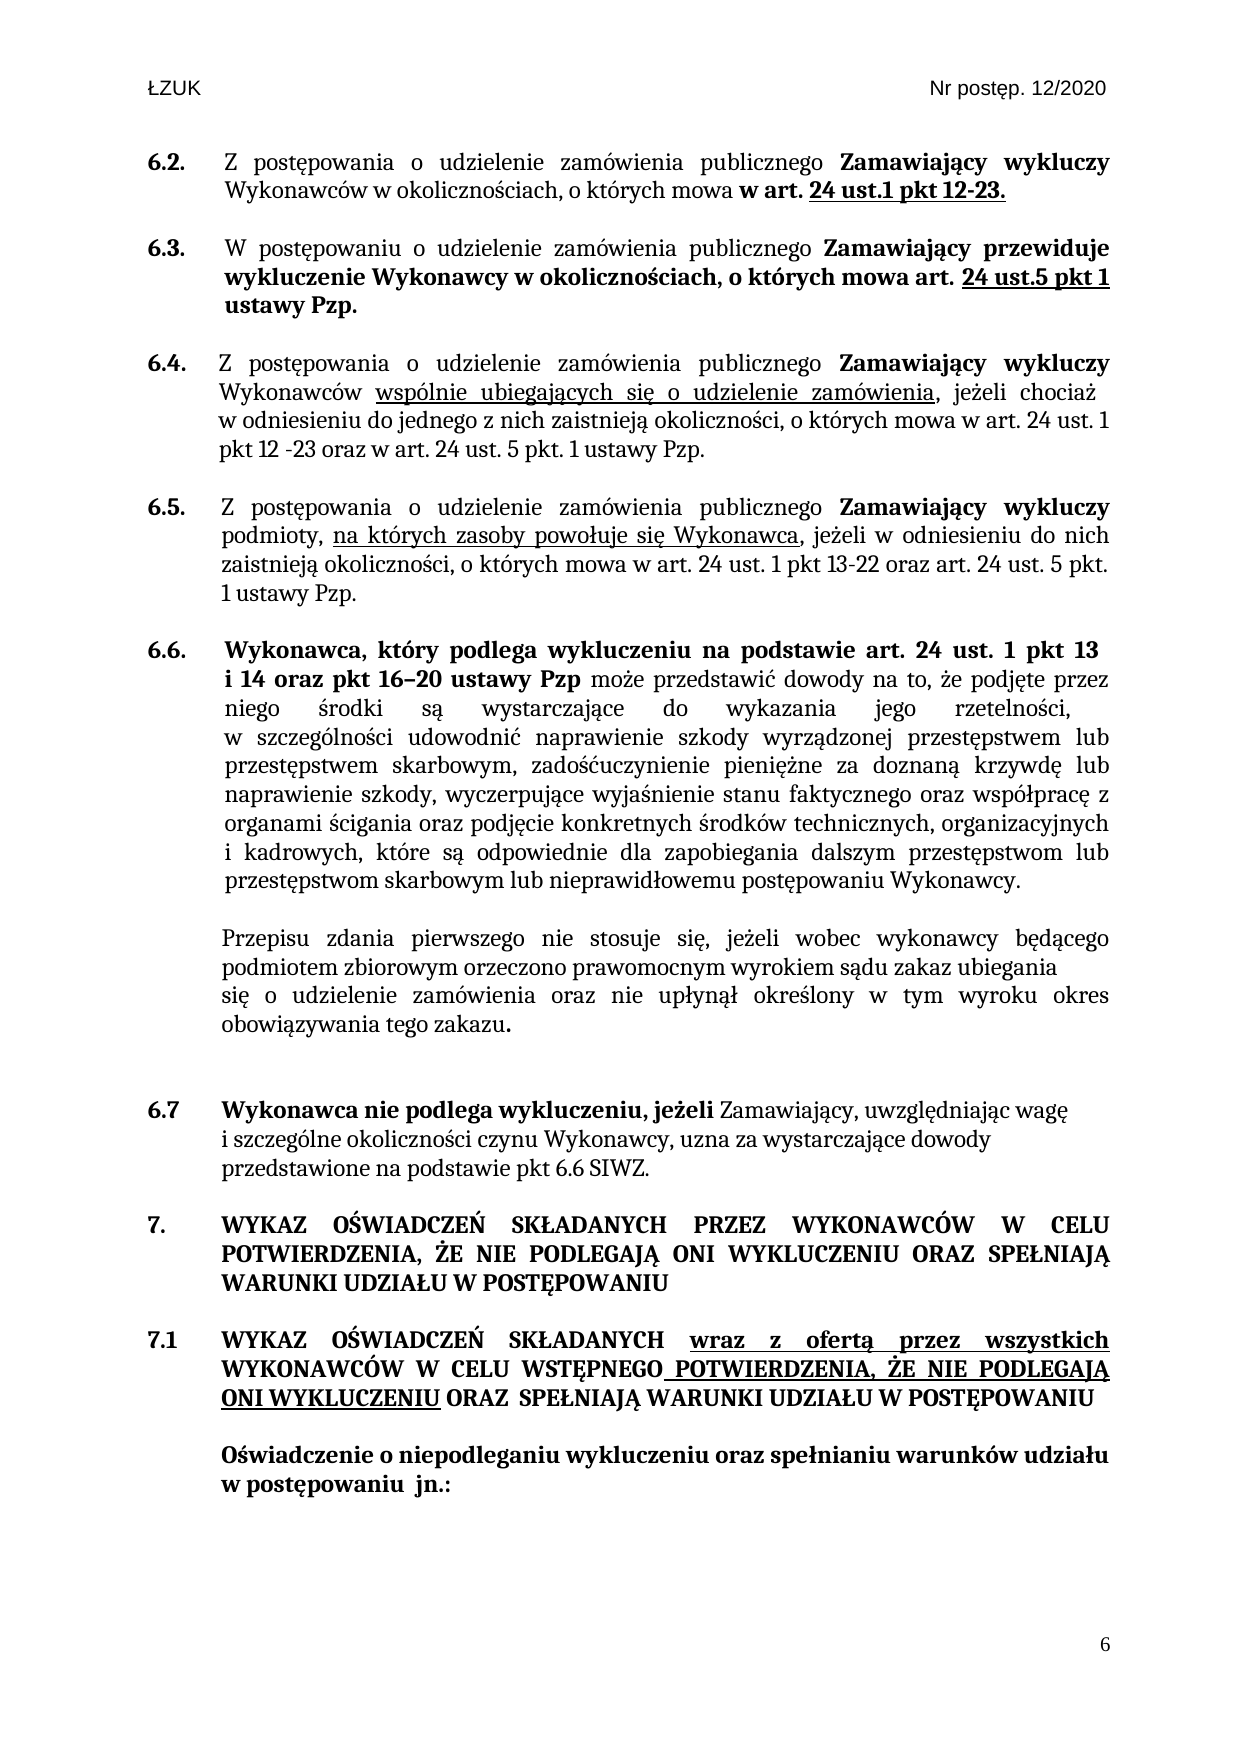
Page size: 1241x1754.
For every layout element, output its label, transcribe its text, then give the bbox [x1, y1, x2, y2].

text 6.4. Z postępowania o udzielenie zamówienia publicznego Zamawiający wykluczy Wykonawców wspólnie ubiegających się o udzielenie zamówienia, jeżeli chociaż w odniesieniu do jednego z nich zaistnieją okoliczności, o których mowa w art. 24 ust. 1 pkt 12 -23 oraz w art. 24 ust. 5 pkt. 1 ustawy Pzp. [148, 349, 1110, 464]
text i szczególne okoliczności czynu Wykonawcy, uzna za wystarczające dowody przedstawione na podstawie pkt 6.6 SIWZ. [221, 1125, 1110, 1183]
text 6.3. W postępowaniu o udzielenie zamówienia publicznego Zamawiający przewiduje wykluczenie Wykonawcy w okolicznościach, o których mowa art. 24 ust.5 pkt 1 ustawy Pzp. [148, 234, 1110, 320]
text 7. WYKAZ OŚWIADCZEŃ SKŁADANYCH PRZEZ WYKONAWCÓW W CELU POTWIERDZENIA, ŻE NIE PODLEGAJĄ ONI WYKLUCZENIU ORAZ SPEŁNIAJĄ WARUNKI UDZIAŁU W POSTĘPOWANIU [148, 1211, 1110, 1298]
text 7.1 WYKAZ OŚWIADCZEŃ SKŁADANYCH wraz z ofertą przez wszystkich WYKONAWCÓW W CELU WSTĘPNEGO POTWIERDZENIA, ŻE NIE PODLEGAJĄ ONI WYKLUCZENIU ORAZ SPEŁNIAJĄ WARUNKI UDZIAŁU W POSTĘPOWANIU [148, 1326, 1110, 1413]
text 6.2. Z postępowania o udzielenie zamówienia publicznego Zamawiający wykluczy Wykonawców w okolicznościach, o których mowa w art. 24 ust.1 pkt 12-23. [148, 148, 1110, 205]
text 6.7 Wykonawca nie podlega wykluczeniu, jeżeli Zamawiający, uwzględniając wagę [148, 1096, 1110, 1125]
text Przepisu zdania pierwszego nie stosuje się, jeżeli wobec wykonawcy będącego podmiotem zbiorowym orzeczono prawomocnym wyrokiem sądu zakaz ubiegania [221, 924, 1110, 981]
text się o udzielenie zamówienia oraz nie upłynął określony w tym wyroku okres obowiązywania tego zakazu. [221, 981, 1110, 1039]
text 6.6. Wykonawca, który podlega wykluczeniu na podstawie art. 24 ust. 1 pkt 13 i 14 oraz pkt 16–20 ustawy Pzp może przedstawić dowody na to, że podjęte przez niego środki są wystarczające do wykazania jego rzetelności, w szczególności udowodnić naprawienie szkody wyrządzonej przestępstwem lub przestępstwem skarbowym, zadośćuczynienie pieniężne za doznaną krzywdę lub naprawienie szkody, wyczerpujące wyjaśnienie stanu faktycznego oraz współpracę z organami ścigania oraz podjęcie konkretnych środków technicznych, organizacyjnych i kadrowych, które są odpowiednie dla zapobiegania dalszym przestępstwom lub przestępstwom skarbowym lub nieprawidłowemu postępowaniu Wykonawcy. [148, 636, 1110, 895]
text Oświadczenie o niepodleganiu wykluczeniu oraz spełnianiu warunków udziału w postępowaniu jn.: [148, 1441, 1110, 1499]
text 6.5. Z postępowania o udzielenie zamówienia publicznego Zamawiający wykluczy podmioty, na których zasoby powołuje się Wykonawca, jeżeli w odniesieniu do nich zaistnieją okoliczności, o których mowa w art. 24 ust. 1 pkt 13-22 oraz art. 24 ust. 5 pkt. 1 ustawy Pzp. [148, 493, 1110, 608]
